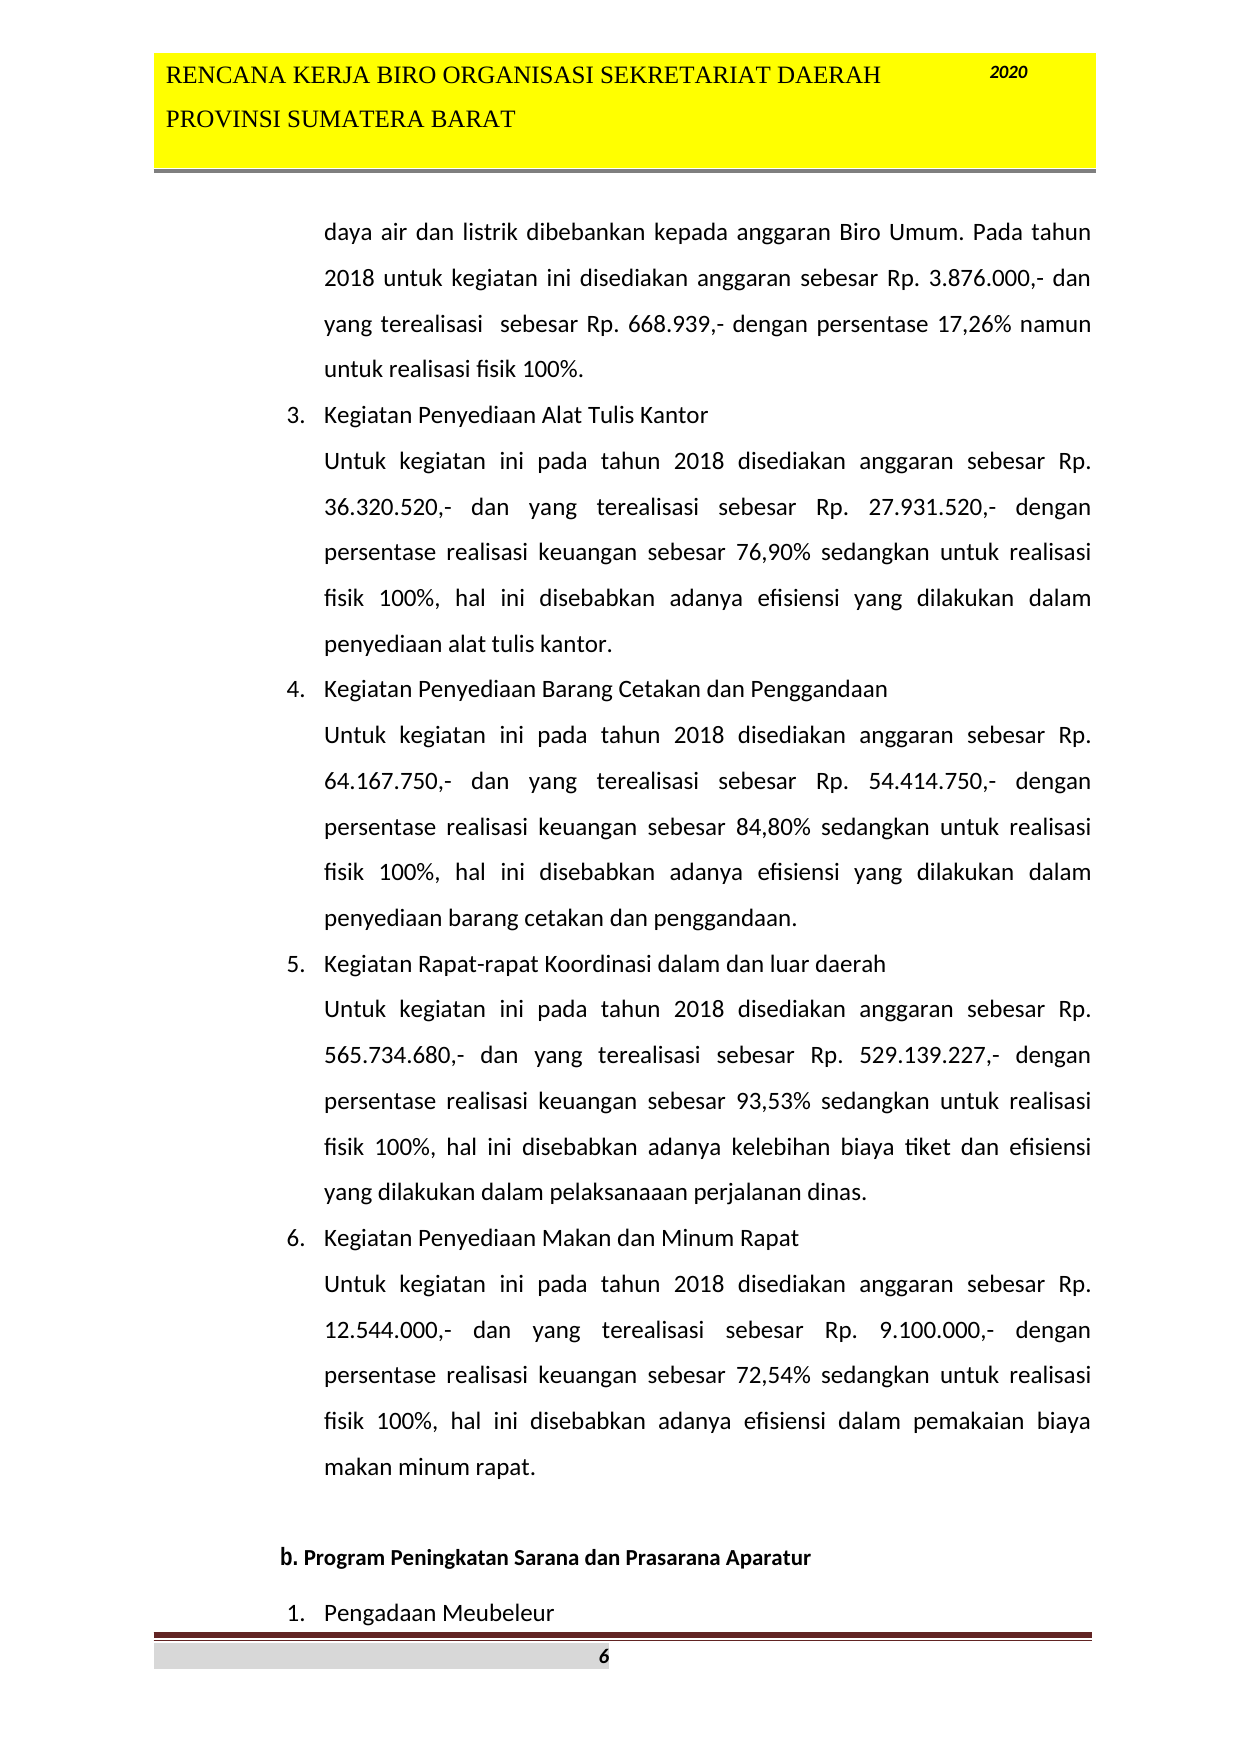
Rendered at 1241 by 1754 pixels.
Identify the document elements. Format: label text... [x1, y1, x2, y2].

list Pengadaan Meubeleur [286, 1597, 1092, 1627]
list Kegiatan Penyediaan Alat Tulis Kantor [286, 399, 1092, 430]
list Program Peningkatan Sarana dan Prasarana Aparatur [228, 1542, 1092, 1572]
list Untuk kegiatan ini pada tahun 2018 disediakan anggaran sebesar Rp. 64.167.750,- dan yang terealisasi sebesar Rp. 54.414.750,- dengan persentase realisasi keuangan sebesar 84,80% sedangkan untuk realisasi fisik 100%, hal ini disebabkan adanya efisiensi yang dilakukan dalam penyediaan barang cetakan dan penggandaan. [324, 719, 1092, 933]
list Kegiatan Penyediaan Makan dan Minum Rapat [286, 1222, 1092, 1253]
list Untuk kegiatan ini pada tahun 2018 disediakan anggaran sebesar Rp. 36.320.520,- dan yang terealisasi sebesar Rp. 27.931.520,- dengan persentase realisasi keuangan sebesar 76,90% sedangkan untuk realisasi fisik 100%, hal ini disebabkan adanya efisiensi yang dilakukan dalam penyediaan alat tulis kantor. [324, 445, 1092, 658]
list Kegiatan Rapat-rapat Koordinasi dalam dan luar daerah [286, 948, 1092, 978]
list Untuk kegiatan ini pada tahun 2018 disediakan anggaran sebesar Rp. 565.734.680,- dan yang terealisasi sebesar Rp. 529.139.227,- dengan persentase realisasi keuangan sebesar 93,53% sedangkan untuk realisasi fisik 100%, hal ini disebabkan adanya kelebihan biaya tiket dan efisiensi yang dilakukan dalam pelaksanaaan perjalanan dinas. [324, 994, 1092, 1207]
list Kegiatan Penyediaan Barang Cetakan dan Penggandaan [286, 673, 1092, 704]
list Untuk kegiatan ini pada tahun 2018 disediakan anggaran sebesar Rp. 12.544.000,- dan yang terealisasi sebesar Rp. 9.100.000,- dengan persentase realisasi keuangan sebesar 72,54% sedangkan untuk realisasi fisik 100%, hal ini disebabkan adanya efisiensi dalam pemakaian biaya makan minum rapat. [324, 1268, 1092, 1481]
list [324, 216, 1092, 384]
